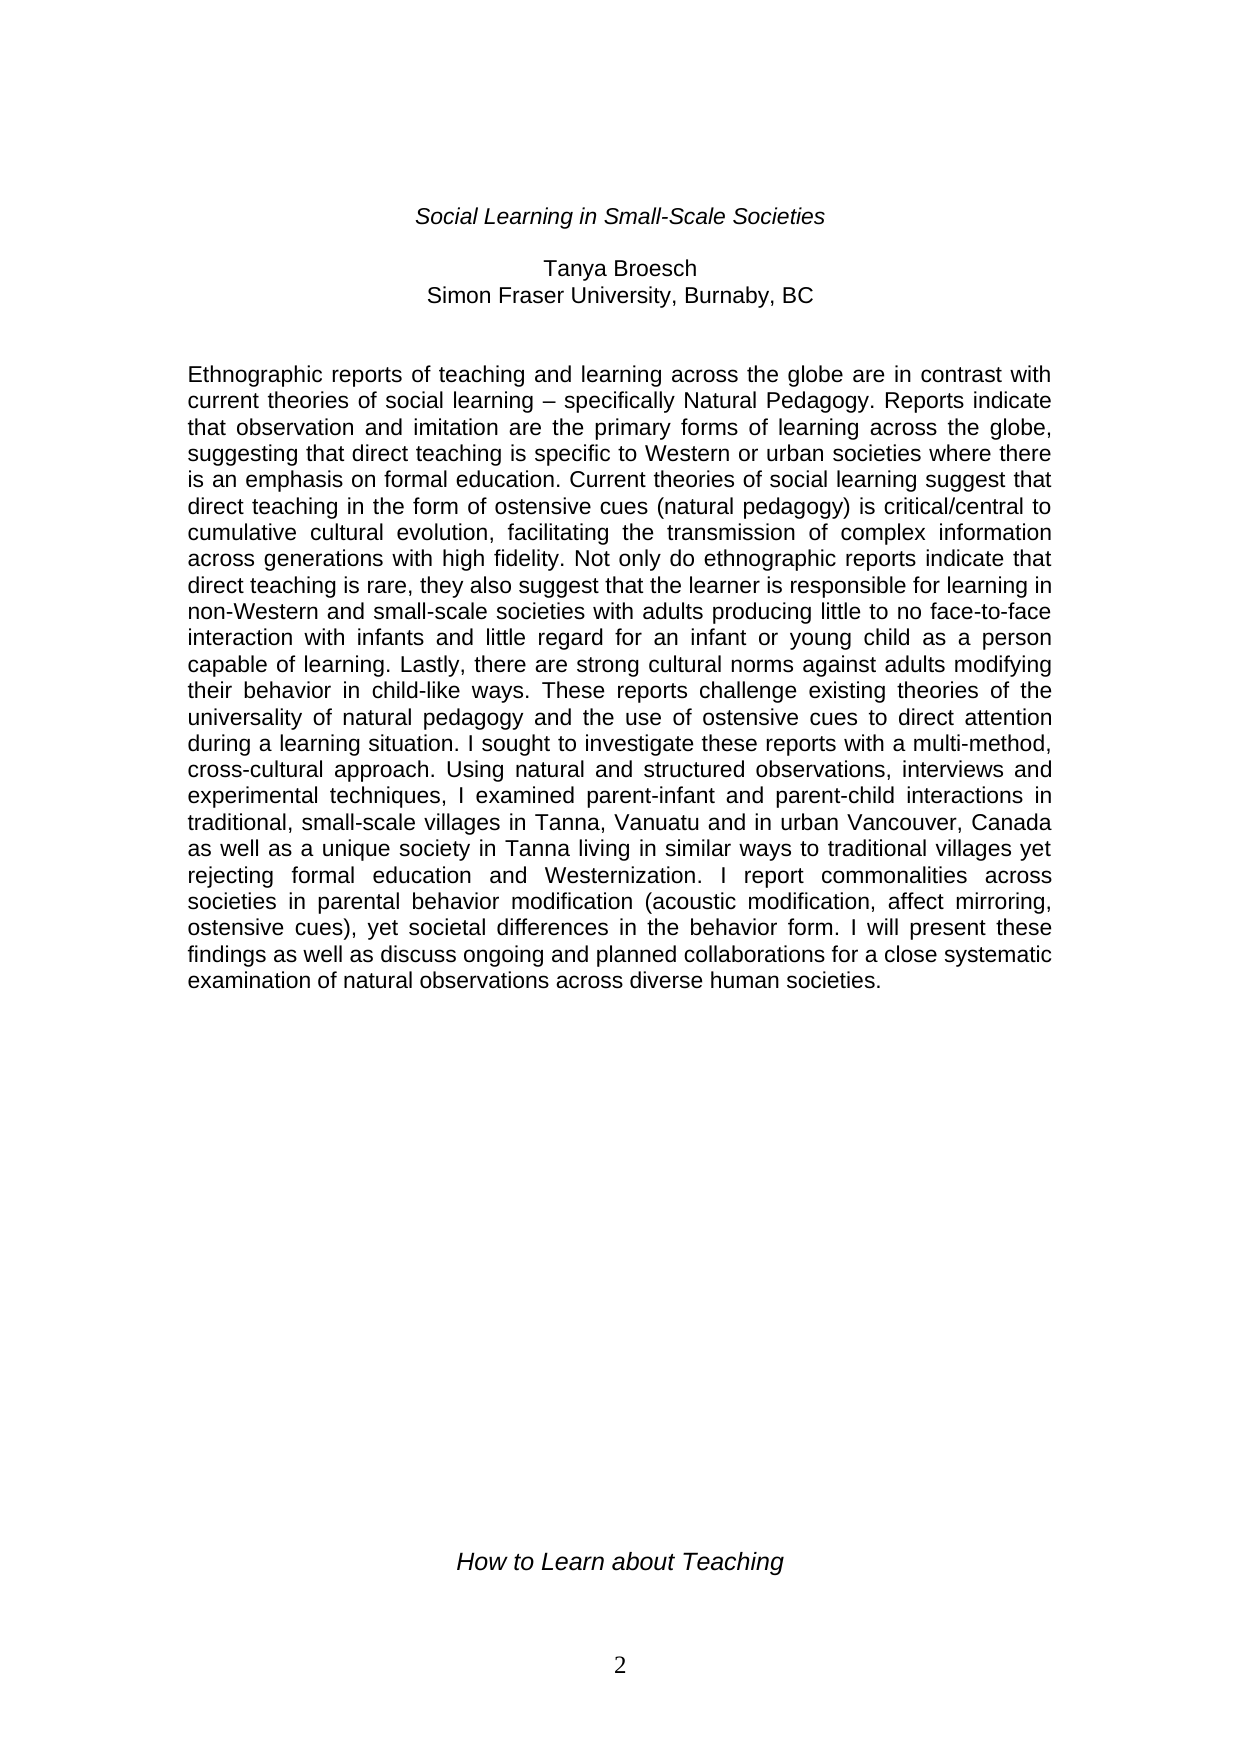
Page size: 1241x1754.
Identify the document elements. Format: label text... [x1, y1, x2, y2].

text Social Learning in Small-Scale Societies [187, 203, 1053, 229]
text How to Learn about Teaching [187, 1547, 1053, 1576]
text Tanya Broesch [187, 255, 1053, 282]
text Ethnographic reports of teaching and learning across the globe are in contrast with current theories of social learning – specifically Natural Pedagogy. Reports indicate that observation and imitation are the primary forms of learning across the globe, suggesting that direct teaching is specific to Western or urban societies where there is an emphasis on formal education. Current theories of social learning suggest that direct teaching in the form of ostensive cues (natural pedagogy) is critical/central to cumulative cultural evolution, facilitating the transmission of complex information across generations with high fidelity. Not only do ethnographic reports indicate that direct teaching is rare, they also suggest that the learner is responsible for learning in non-Western and small-scale societies with adults producing little to no face-to-face interaction with infants and little regard for an infant or young child as a person capable of learning. Lastly, there are strong cultural norms against adults modifying their behavior in child-like ways. These reports challenge existing theories of the universality of natural pedagogy and the use of ostensive cues to direct attention during a learning situation. I sought to investigate these reports with a multi-method, cross-cultural approach. Using natural and structured observations, interviews and experimental techniques, I examined parent-infant and parent-child interactions in traditional, small-scale villages in Tanna, Vanuatu and in urban Vancouver, Canada as well as a unique society in Tanna living in similar ways to traditional villages yet rejecting formal education and Westernization. I report commonalities across societies in parental behavior modification (acoustic modification, affect mirroring, ostensive cues), yet societal differences in the behavior form. I will present these findings as well as discuss ongoing and planned collaborations for a close systematic examination of natural observations across diverse human societies. [187, 361, 1053, 993]
text Simon Fraser University, Burnaby, BC [187, 282, 1053, 308]
